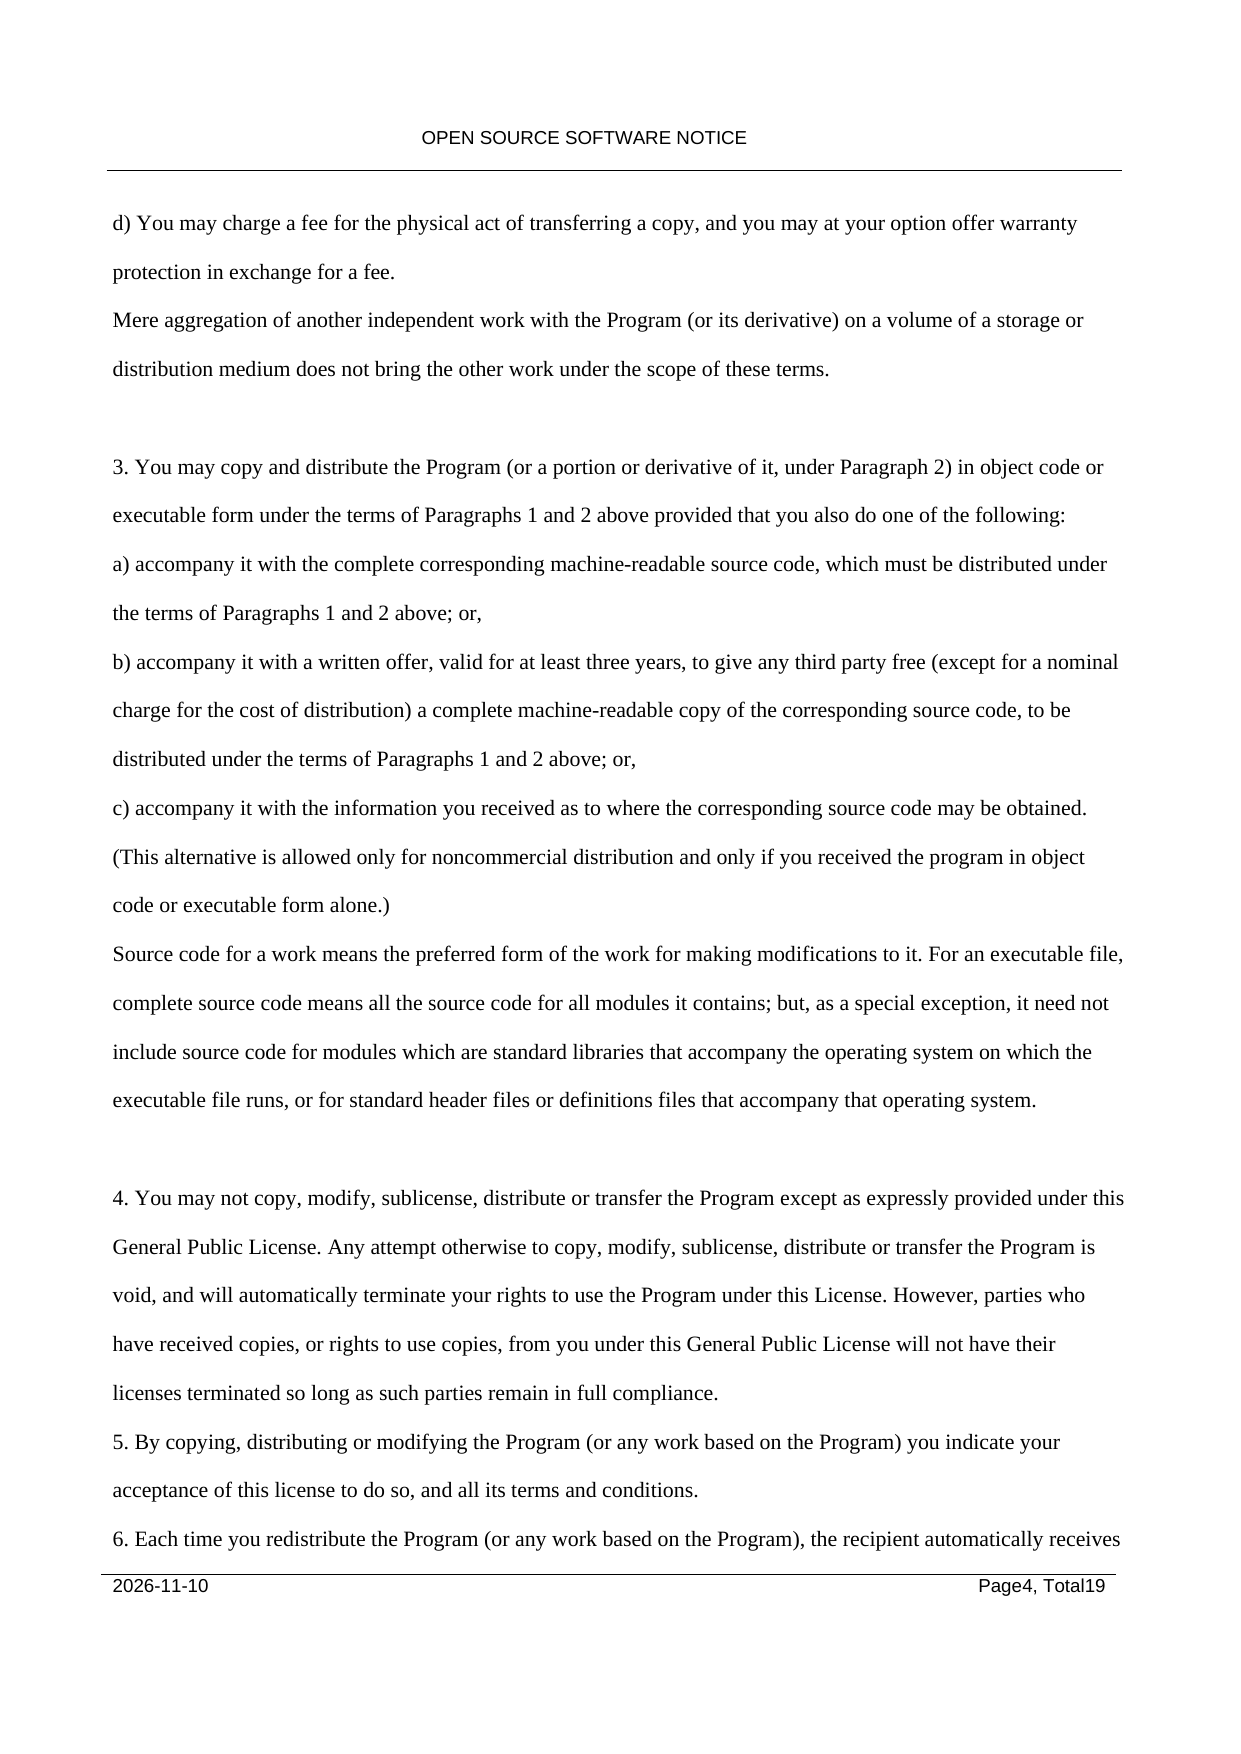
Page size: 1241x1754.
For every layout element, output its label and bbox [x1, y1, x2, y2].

text [112, 206, 1128, 1555]
